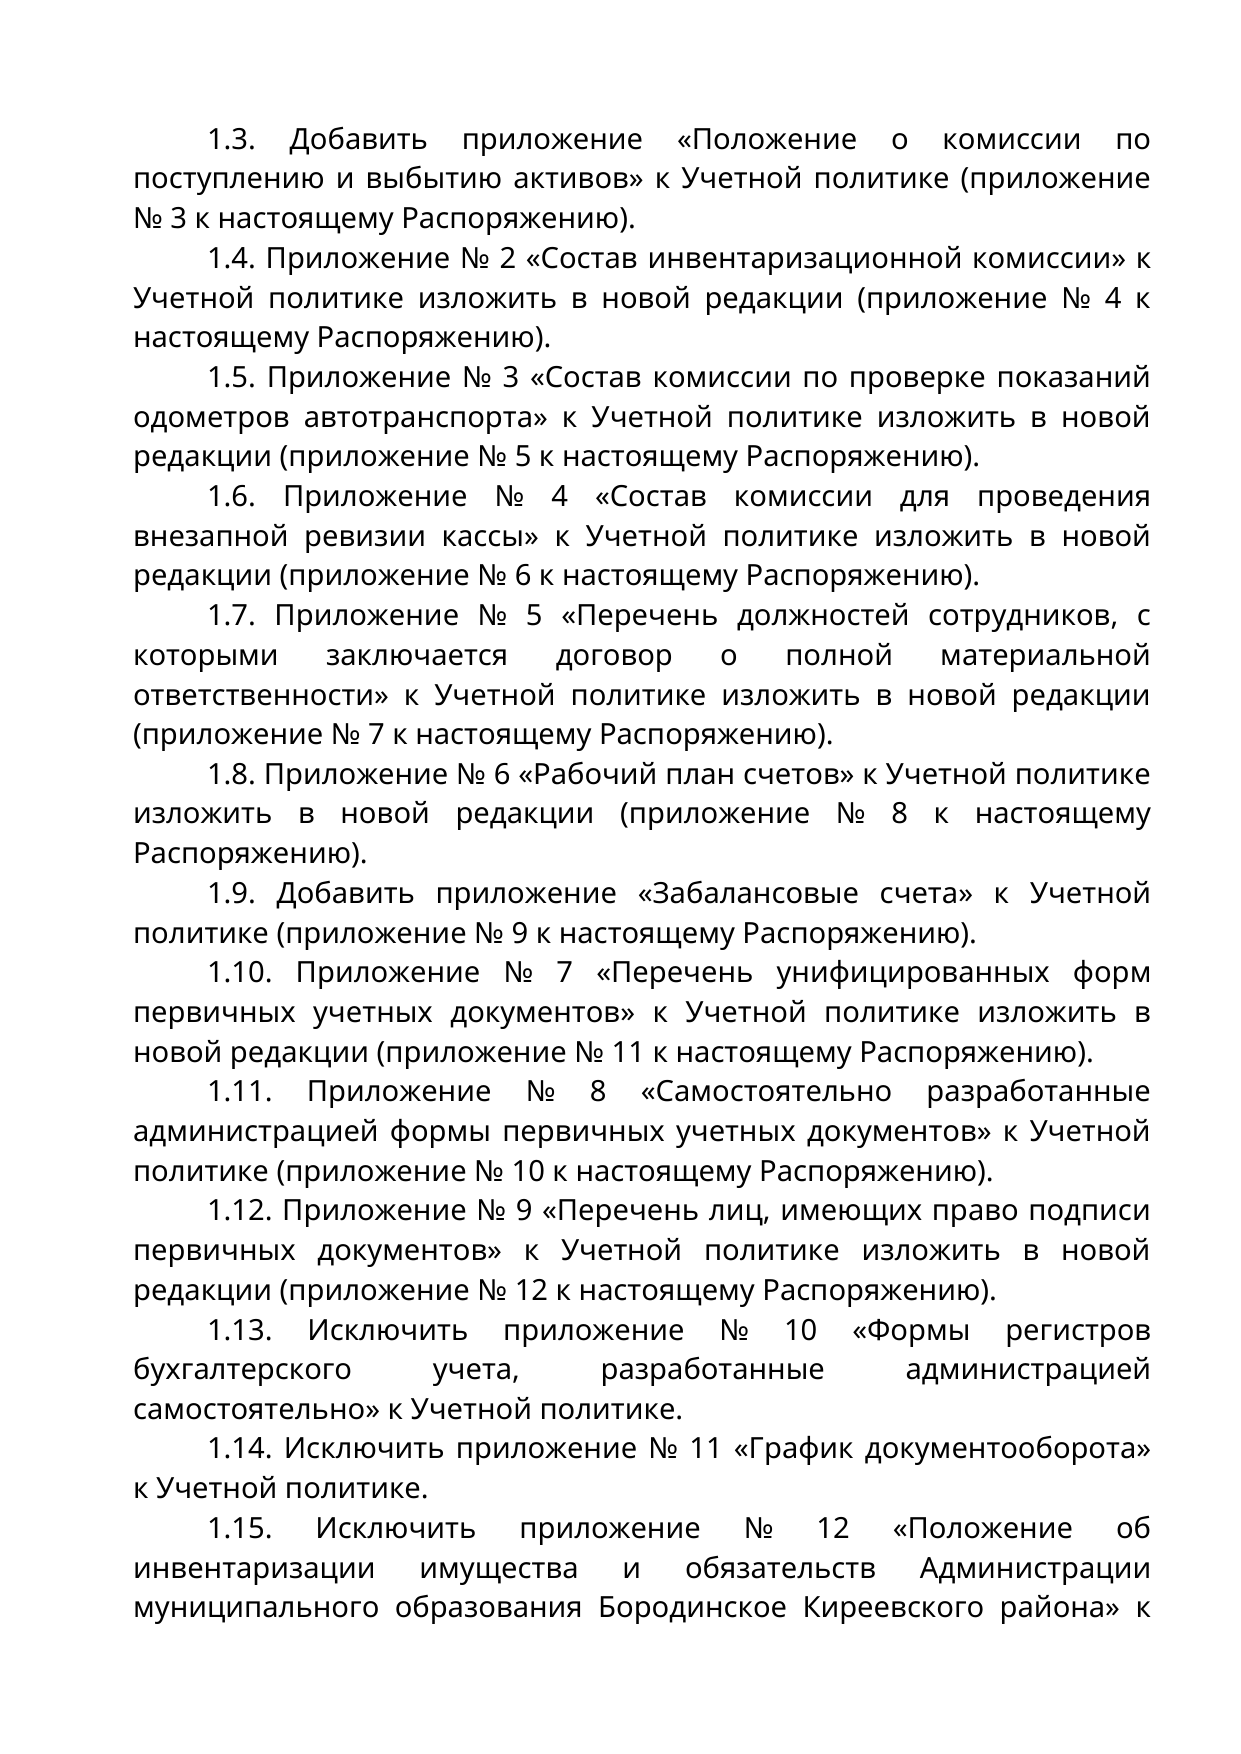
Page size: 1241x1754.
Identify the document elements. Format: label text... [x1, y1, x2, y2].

text 1.13. Исключить приложение № 10 «Формы регистров бухгалтерского учета, разработанные администрацией самостоятельно» к Учетной политике. [133, 1309, 1152, 1428]
text 1.11. Приложение № 8 «Самостоятельно разработанные администрацией формы первичных учетных документов» к Учетной политике (приложение № 10 к настоящему Распоряжению). [133, 1071, 1152, 1190]
text 1.6. Приложение № 4 «Состав комиссии для проведения внезапной ревизии кассы» к Учетной политике изложить в новой редакции (приложение № 6 к настоящему Распоряжению). [133, 475, 1152, 594]
text 1.4. Приложение № 2 «Состав инвентаризационной комиссии» к Учетной политике изложить в новой редакции (приложение № 4 к настоящему Распоряжению). [133, 237, 1152, 356]
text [133, 1507, 1152, 1626]
text 1.14. Исключить приложение № 11 «График документооборота» к Учетной политике. [133, 1428, 1152, 1507]
text 1.9. Добавить приложение «Забалансовые счета» к Учетной политике (приложение № 9 к настоящему Распоряжению). [133, 872, 1152, 952]
text 1.3. Добавить приложение «Положение о комиссии по поступлению и выбытию активов» к Учетной политике (приложение № 3 к настоящему Распоряжению). [133, 118, 1152, 237]
text 1.12. Приложение № 9 «Перечень лиц, имеющих право подписи первичных документов» к Учетной политике изложить в новой редакции (приложение № 12 к настоящему Распоряжению). [133, 1190, 1152, 1309]
text 1.10. Приложение № 7 «Перечень унифицированных форм первичных учетных документов» к Учетной политике изложить в новой редакции (приложение № 11 к настоящему Распоряжению). [133, 952, 1152, 1071]
text 1.8. Приложение № 6 «Рабочий план счетов» к Учетной политике изложить в новой редакции (приложение № 8 к настоящему Распоряжению). [133, 753, 1152, 872]
text 1.7. Приложение № 5 «Перечень должностей сотрудников, с которыми заключается договор о полной материальной ответственности» к Учетной политике изложить в новой редакции (приложение № 7 к настоящему Распоряжению). [133, 594, 1152, 753]
text 1.5. Приложение № 3 «Состав комиссии по проверке показаний одометров автотранспорта» к Учетной политике изложить в новой редакции (приложение № 5 к настоящему Распоряжению). [133, 356, 1152, 475]
